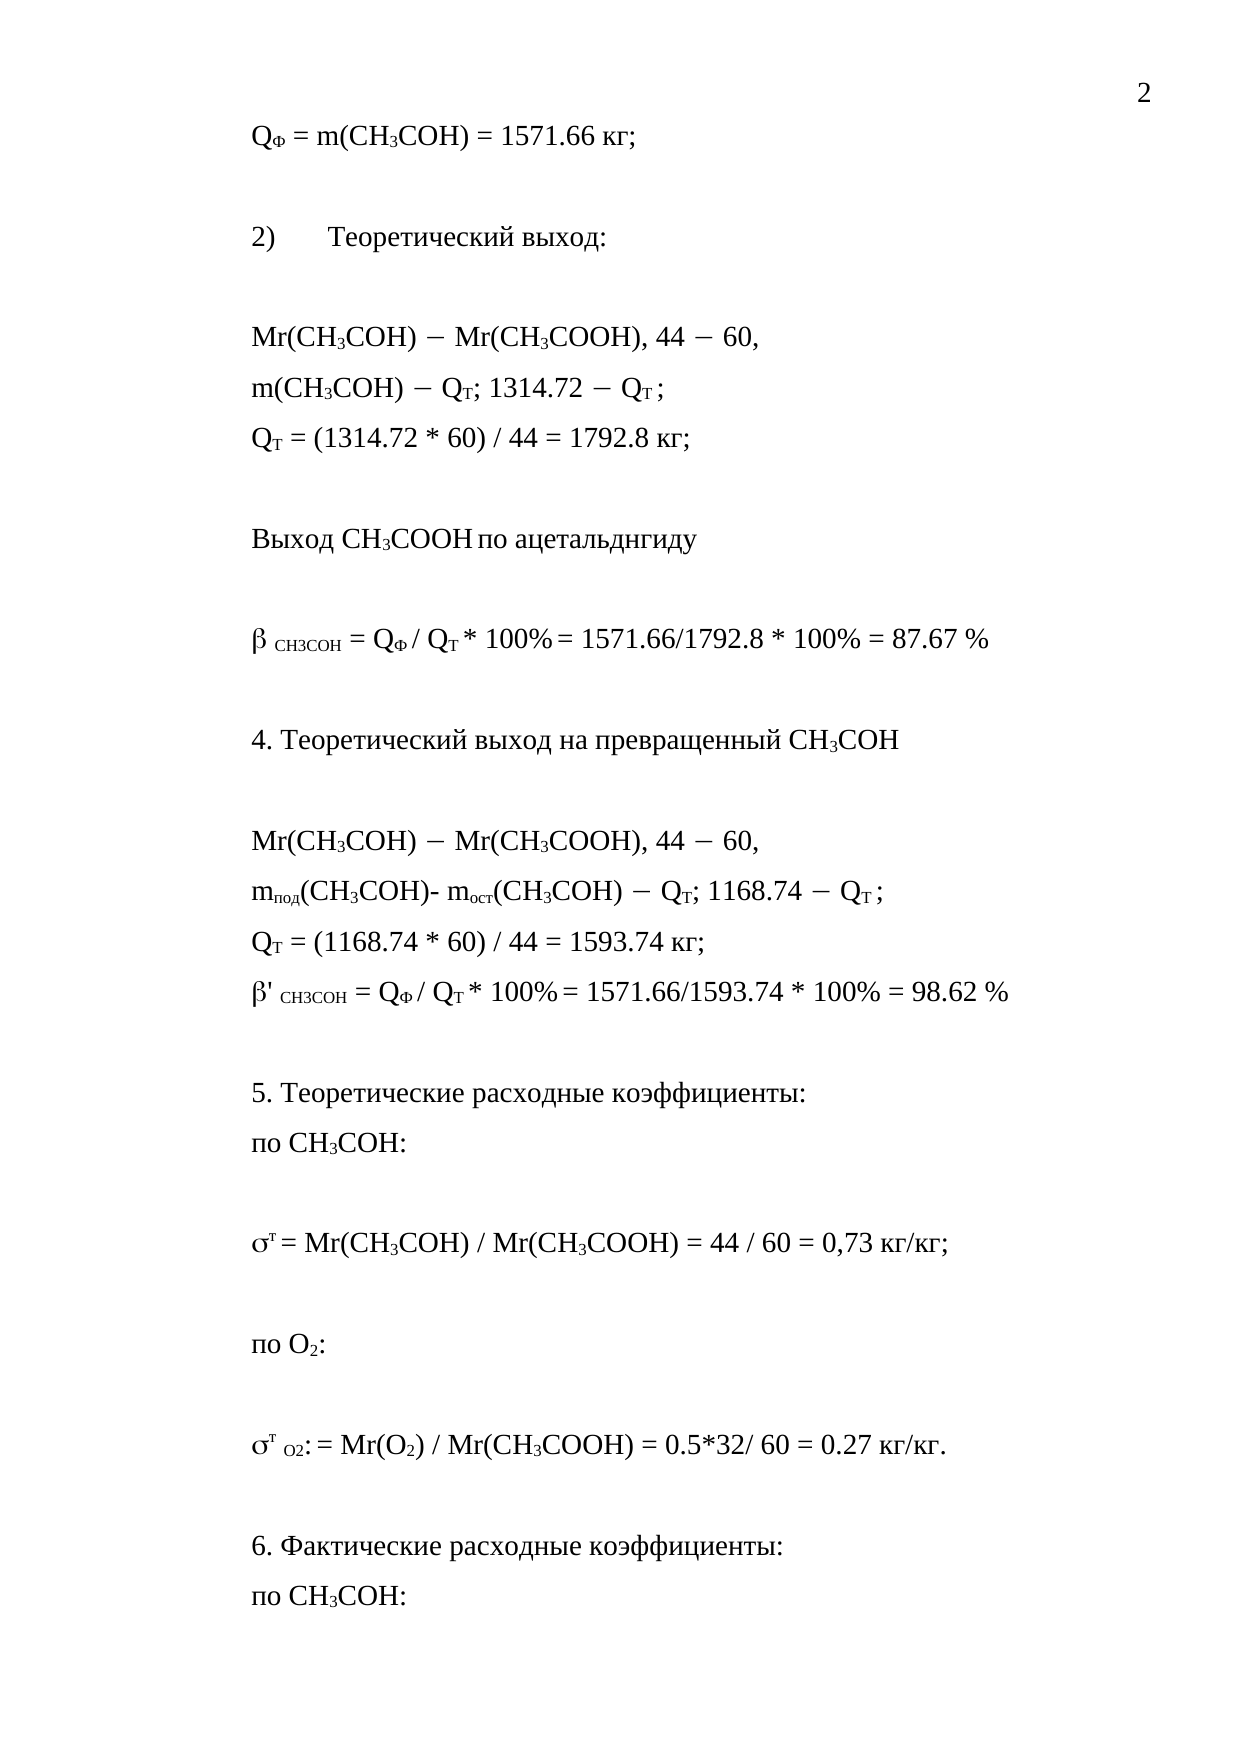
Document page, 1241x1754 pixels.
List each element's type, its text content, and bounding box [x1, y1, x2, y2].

text т = Mr(СН3СОН) / Mr(СН3СООН) = 44 / 60 = 0,73 кг/кг; [177, 1226, 1152, 1259]
list Теоретический выход: [177, 219, 1152, 252]
text QТ = (1168.74 * 60) / 44 = ; [177, 924, 1152, 957]
text QФ = m(СН3СОН) = ; [177, 118, 1152, 152]
text по О2: [177, 1326, 1152, 1360]
text по СН3СОН: [177, 1125, 1152, 1158]
text СН3СОН = QФ / QТ * 100% = 1571.66/1792.8 * 100% = 87.67 % [177, 621, 1152, 655]
text Mr(СН3СОН) Mr(СН3СООН), 44 60, [177, 823, 1152, 856]
text Mr(СН3СОН) Mr(СН3СООН), 44 60, [177, 319, 1152, 353]
text 5. Теоретические расходные коэффициенты: [177, 1075, 1152, 1108]
text 4. Теоретический выход на превращенный СН3СОН [177, 722, 1152, 756]
text QТ = (1314.72 * 60) / 44 = ; [177, 420, 1152, 454]
text 6. Фактические расходные коэффициенты: [177, 1528, 1152, 1561]
text mпод(СН3СОН)- mост(СН3СОН) QТ; 1168.74 QТ ; [177, 873, 1152, 907]
text т О2: = Mr(О2) / Mr(СН3СООН) = 0.5*32/ 60 = 0.27 кг/кг. [177, 1427, 1152, 1461]
text m(СН3СОН) QТ; 1314.72 QТ ; [177, 370, 1152, 403]
text по СН3СОН: [177, 1578, 1152, 1612]
text ' СН3СОН = QФ / QТ * 100% = 1571.66/1593.74 * 100% = 98.62 % [177, 974, 1152, 1008]
text Выход СН3СООН по ацетальднгиду [177, 521, 1152, 554]
